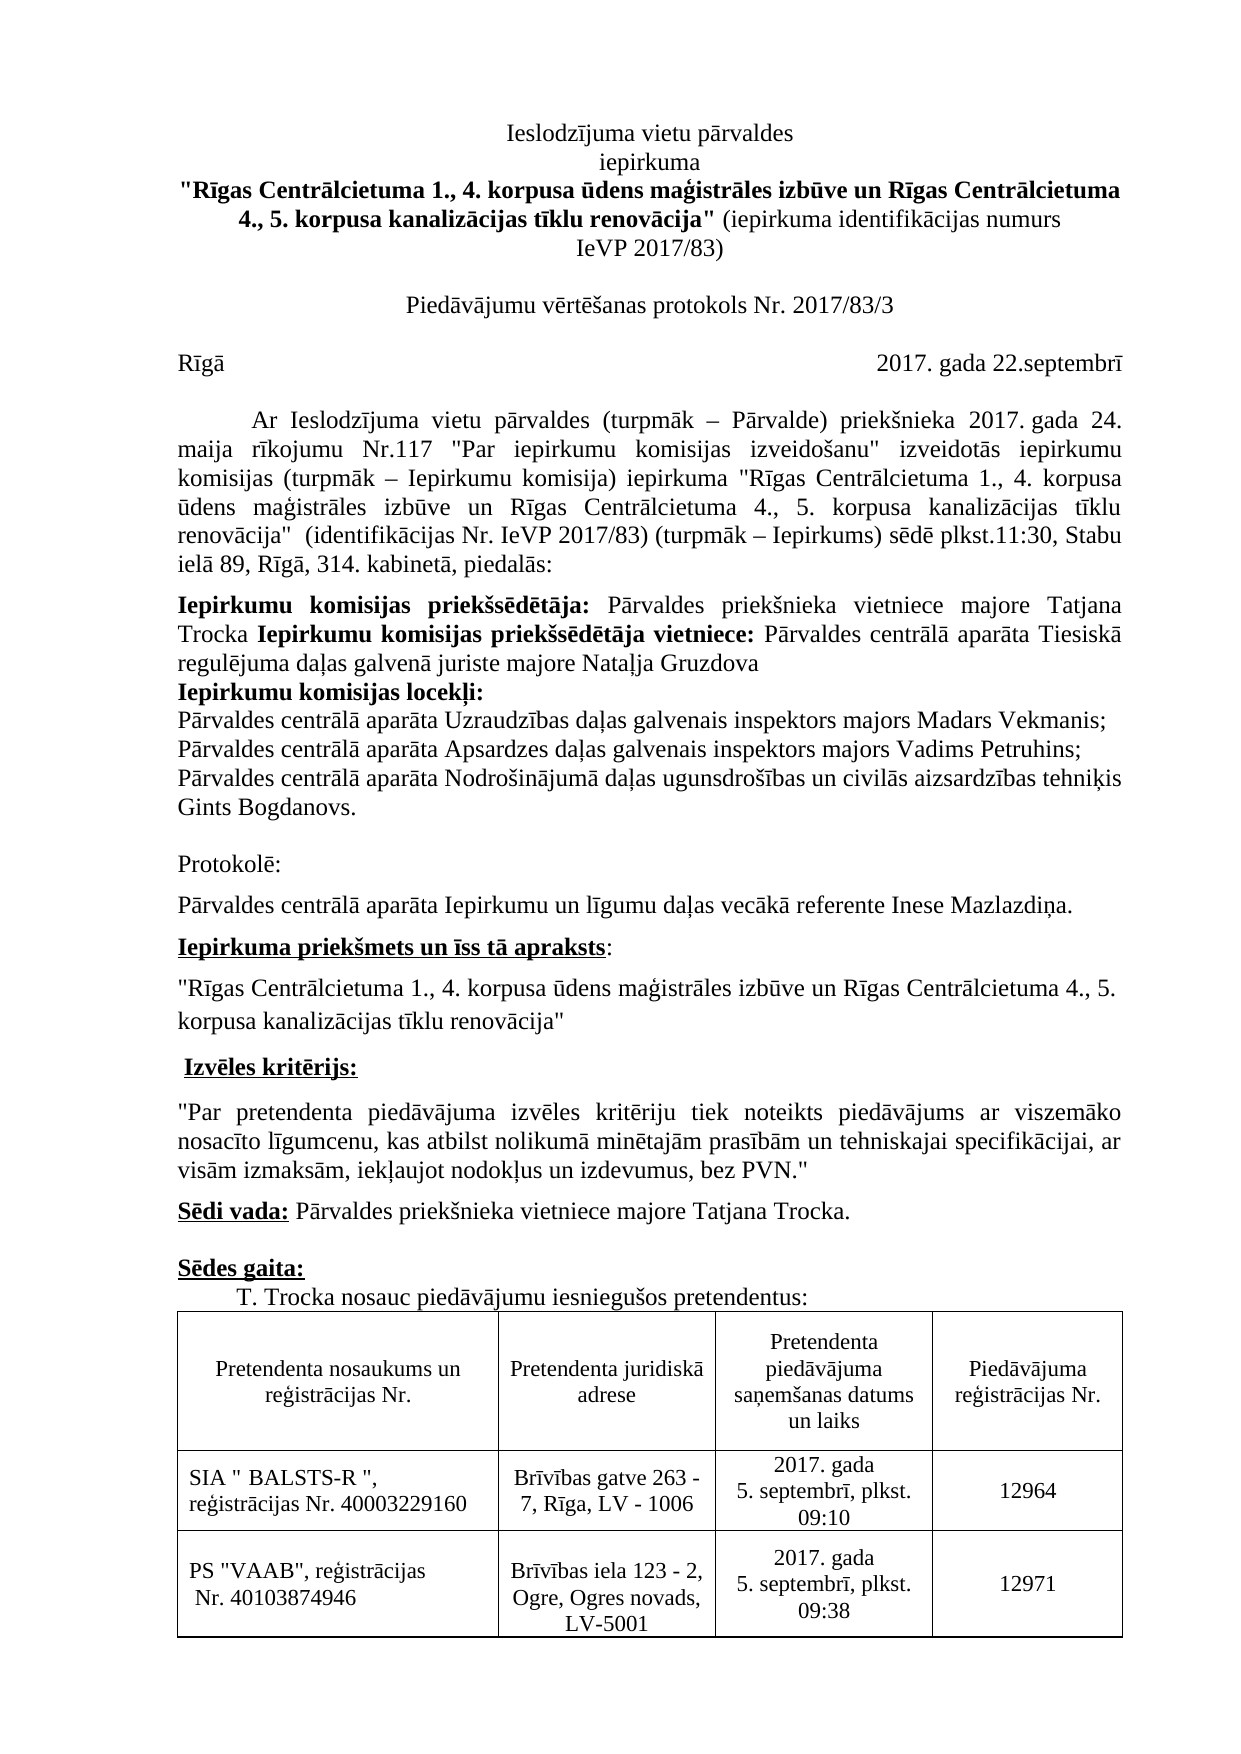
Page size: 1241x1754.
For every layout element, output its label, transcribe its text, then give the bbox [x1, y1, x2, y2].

text Iepirkuma priekšmets un īss tā apraksts: [177, 932, 1122, 961]
text Iepirkumu komisijas locekļi: [177, 677, 1122, 706]
text Rīgā 2017. gada 22.septembrī [177, 348, 1122, 377]
table_cell Brīvības iela 123 - 2, Ogre, Ogres novads, LV-5001 [499, 1531, 715, 1636]
text Ieslodzījuma vietu pārvaldes [177, 118, 1122, 147]
table_cell 12964 [933, 1451, 1122, 1530]
text Sēdi vada: Pārvaldes priekšnieka vietniece majore Tatjana Trocka. [177, 1196, 1122, 1225]
table_cell SIA " BALSTS-R ", reģistrācijas Nr. 40003229160 [178, 1451, 498, 1530]
text Pārvaldes centrālā aparāta Apsardzes daļas galvenais inspektors majors Vadims Petruhins; [177, 734, 1122, 763]
text "Par pretendenta piedāvājuma izvēles kritēriju tiek noteikts piedāvājums ar viszemāko nosacīto līgumcenu, kas atbilst nolikumā minētajām prasībām un tehniskajai specifikācijai, ar visām izmaksām, iekļaujot nodokļus un izdevumus, bez PVN." [177, 1097, 1122, 1183]
text Izvēles kritērijs: [177, 1052, 1118, 1080]
text Ar Ieslodzījuma vietu pārvaldes (turpmāk – Pārvalde) priekšnieka 2017. gada 24. maija rīkojumu Nr.117 "Par iepirkumu komisijas izveidošanu" izveidotās iepirkumu komisijas (turpmāk – Iepirkumu komisija) iepirkuma "Rīgas Centrālcietuma 1., 4. korpusa ūdens maģistrāles izbūve un Rīgas Centrālcietuma 4., 5. korpusa kanalizācijas tīklu renovācija" (identifikācijas Nr. IeVP 2017/83) (turpmāk – Iepirkums) sēdē plkst.11:30, Stabu ielā 89, Rīgā, 314. kabinetā, piedalās: [177, 406, 1122, 578]
text Protokolē: [177, 849, 1122, 878]
text Pārvaldes centrālā aparāta Nodrošinājumā daļas ugunsdrošības un civilās aizsardzības tehniķis Gints Bogdanovs. [177, 763, 1122, 821]
table_cell Brīvības gatve 263 - 7, Rīga, LV - 1006 [499, 1451, 715, 1530]
table_cell 2017. gada 5. septembrī, plkst. 09:38 [716, 1531, 932, 1636]
table_cell 12971 [933, 1531, 1122, 1636]
table_header Pretendenta nosaukums un reģistrācijas Nr. [178, 1312, 498, 1450]
text Piedāvājumu vērtēšanas Nr. 2017/83/3 [177, 291, 1122, 319]
text "Rīgas Centrālcietuma 1., 4. korpusa ūdens maģistrāles izbūve un Rīgas Centrālcietuma 4., 5. korpusa kanalizācijas tīklu renovācija" (iepirkuma identifikācijas numurs IeVP 2017/83) [177, 176, 1122, 262]
text Sēdes gaita: [177, 1253, 1118, 1282]
text T. Trocka nosauc piedāvājumu iesniegušos pretendentus: [177, 1282, 1118, 1311]
text "Rīgas Centrālcietuma 1., 4. korpusa ūdens maģistrāles izbūve un Rīgas Centrālcietuma 4., 5. korpusa kanalizācijas tīklu renovācija" [177, 973, 1118, 1035]
table_header Pretendenta juridiskā adrese [499, 1312, 715, 1450]
table_cell PS "VAAB", reģistrācijas Nr. 40103874946 [178, 1531, 498, 1636]
text iepirkuma [177, 147, 1122, 176]
table_header Pretendenta piedāvājuma saņemšanas datums un laiks [716, 1312, 932, 1450]
table_cell 2017. gada 5. septembrī, plkst. 09:10 [716, 1451, 932, 1530]
table_header Piedāvājuma reģistrācijas Nr. [933, 1312, 1122, 1450]
text Pārvaldes centrālā aparāta Iepirkumu un līgumu daļas vecākā referente Inese Mazlazdiņa. [177, 891, 1122, 919]
text Iepirkumu komisijas priekšsēdētāja: Pārvaldes priekšnieka vietniece majore Tatjana Trocka Iepirkumu komisijas priekšsēdētāja vietniece: Pārvaldes centrālā aparāta Tiesiskā regulējuma daļas galvenā juriste majore Nataļja Gruzdova [177, 591, 1122, 677]
text Pārvaldes centrālā aparāta Uzraudzības daļas galvenais inspektors majors Madars Vekmanis; [177, 706, 1122, 734]
